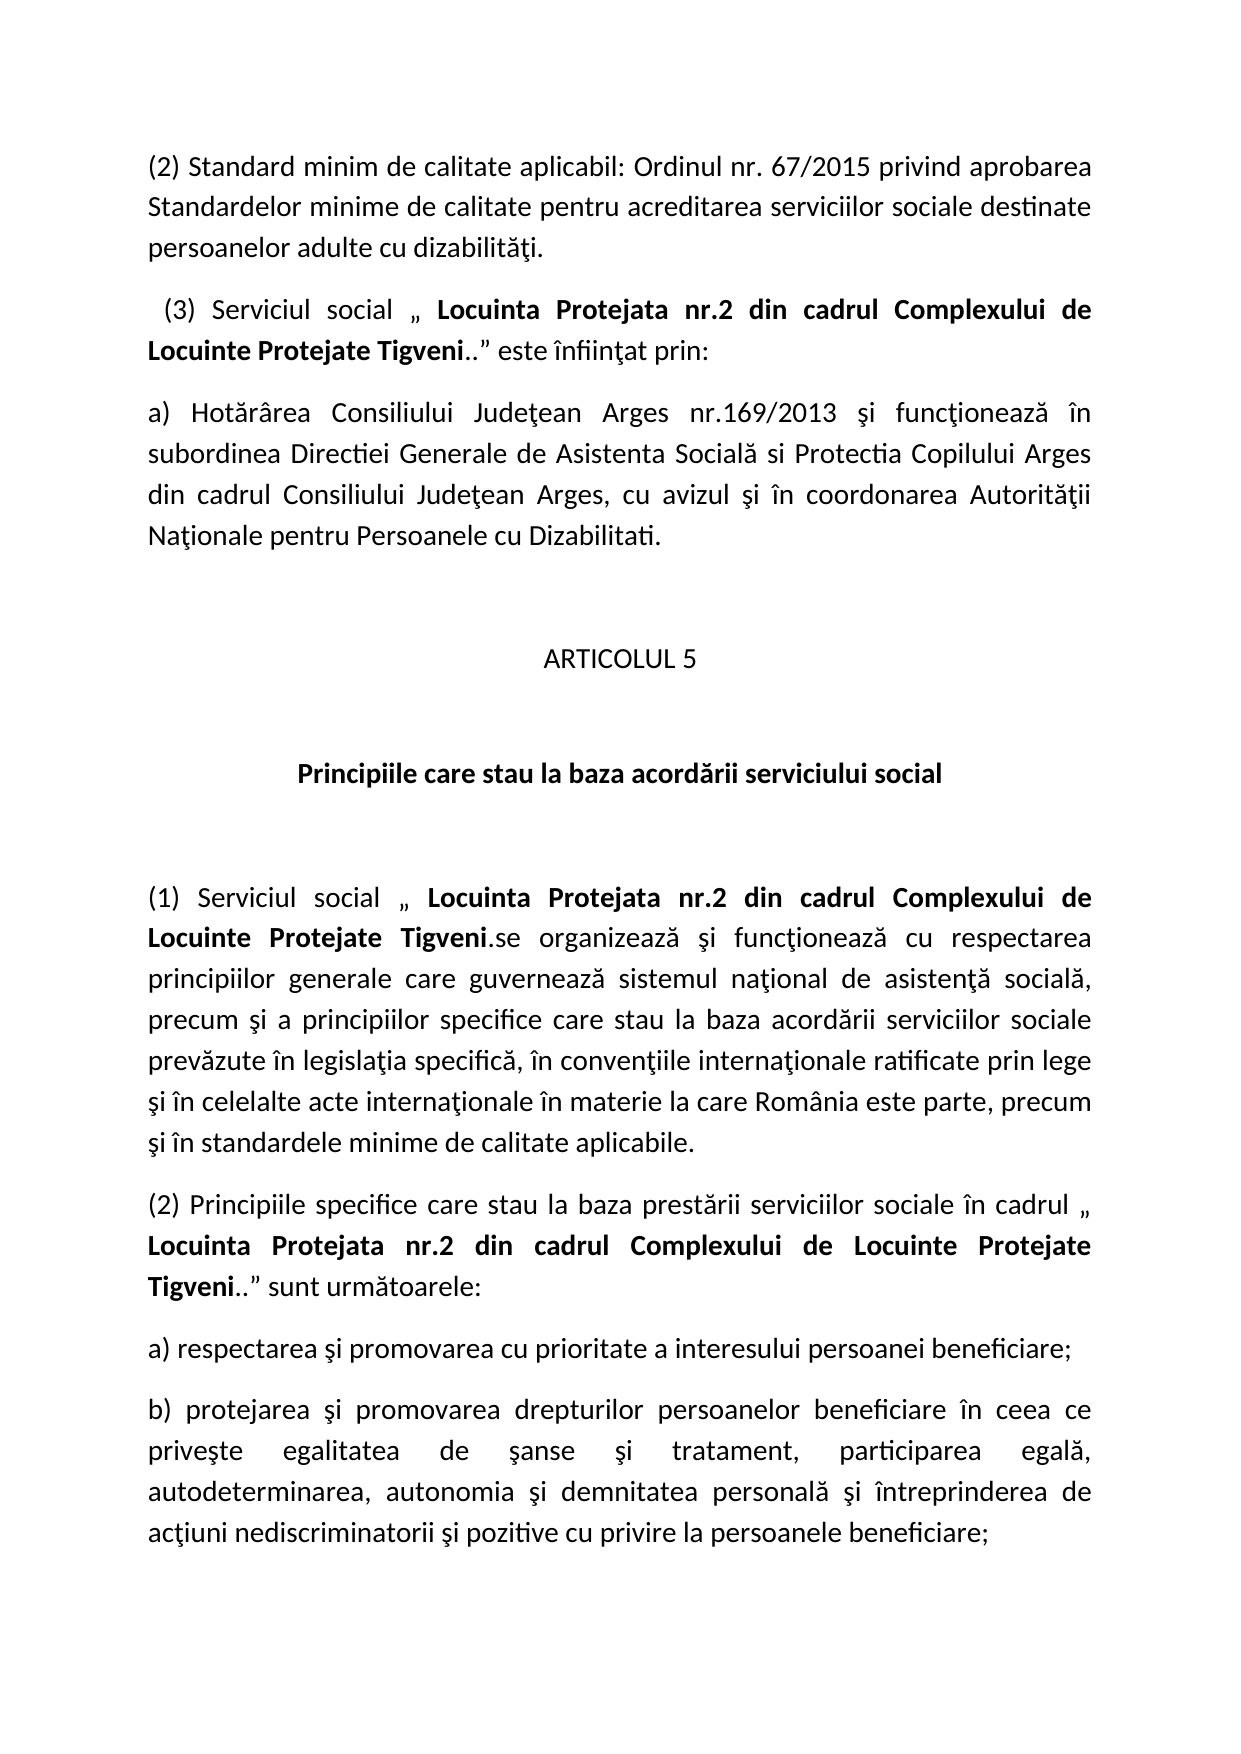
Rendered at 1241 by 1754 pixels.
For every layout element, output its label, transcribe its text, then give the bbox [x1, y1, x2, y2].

text ARTICOLUL 5 [148, 640, 1093, 676]
text Principiile care stau la baza acordării serviciului social [148, 755, 1093, 791]
text (2) Standard minim de calitate aplicabil: Ordinul nr. 67/2015 privind aprobarea Standardelor minime de calitate pentru acreditarea serviciilor sociale destinate persoanelor adulte cu dizabilităţi. [148, 148, 1093, 189]
text (1) Serviciul social „ Locuinta Protejata nr.2 din cadrul Complexului de Locuinte Protejate Tigveni.se organizează şi funcţionează cu respectarea principiilor generale care guvernează sistemul naţional de asistenţă socială, precum şi a principiilor specifice care stau la baza acordării serviciilor sociale prevăzute în legislaţia specifică, în convenţiile internaţionale ratificate prin lege şi în celelalte acte internaţionale în materie la care România este parte, precum şi în standardele minime de calitate aplicabile. [148, 879, 1093, 1160]
text a) respectarea şi promovarea cu prioritate a interesului persoanei beneficiare; [148, 1330, 1093, 1365]
text (2) Principiile specifice care stau la baza prestării serviciilor sociale în cadrul „ Locuinta Protejata nr.2 din cadrul Complexului de Locuinte Protejate Tigveni..” sunt următoarele: [148, 1186, 1093, 1303]
text b) protejarea şi promovarea drepturilor persoanelor beneficiare în ceea ce priveşte egalitatea de şanse şi tratament, participarea egală, autodeterminarea, autonomia şi demnitatea personală şi întreprinderea de acţiuni nediscriminatorii şi pozitive cu privire la persoanele beneficiare; [148, 1391, 1093, 1550]
text (2) Standard minim de calitate aplicabil: Ordinul nr. 67/2015 privind aprobarea Standardelor minime de calitate pentru acreditarea serviciilor sociale destinate persoanelor adulte cu dizabilităţi. [148, 224, 1093, 265]
text (3) Serviciul social „ Locuinta Protejata nr.2 din cadrul Complexului de Locuinte Protejate Tigveni..” este înfiinţat prin: [148, 291, 1093, 368]
text a) Hotărârea Consiliului Judeţean Arges nr.169/2013 şi funcţionează în subordinea Directiei Generale de Asistenta Socială si Protectia Copilului Arges din cadrul Consiliului Judeţean Arges, cu avizul şi în coordonarea Autorităţii Naţionale pentru Persoanele cu Dizabilitati. [148, 394, 1093, 552]
